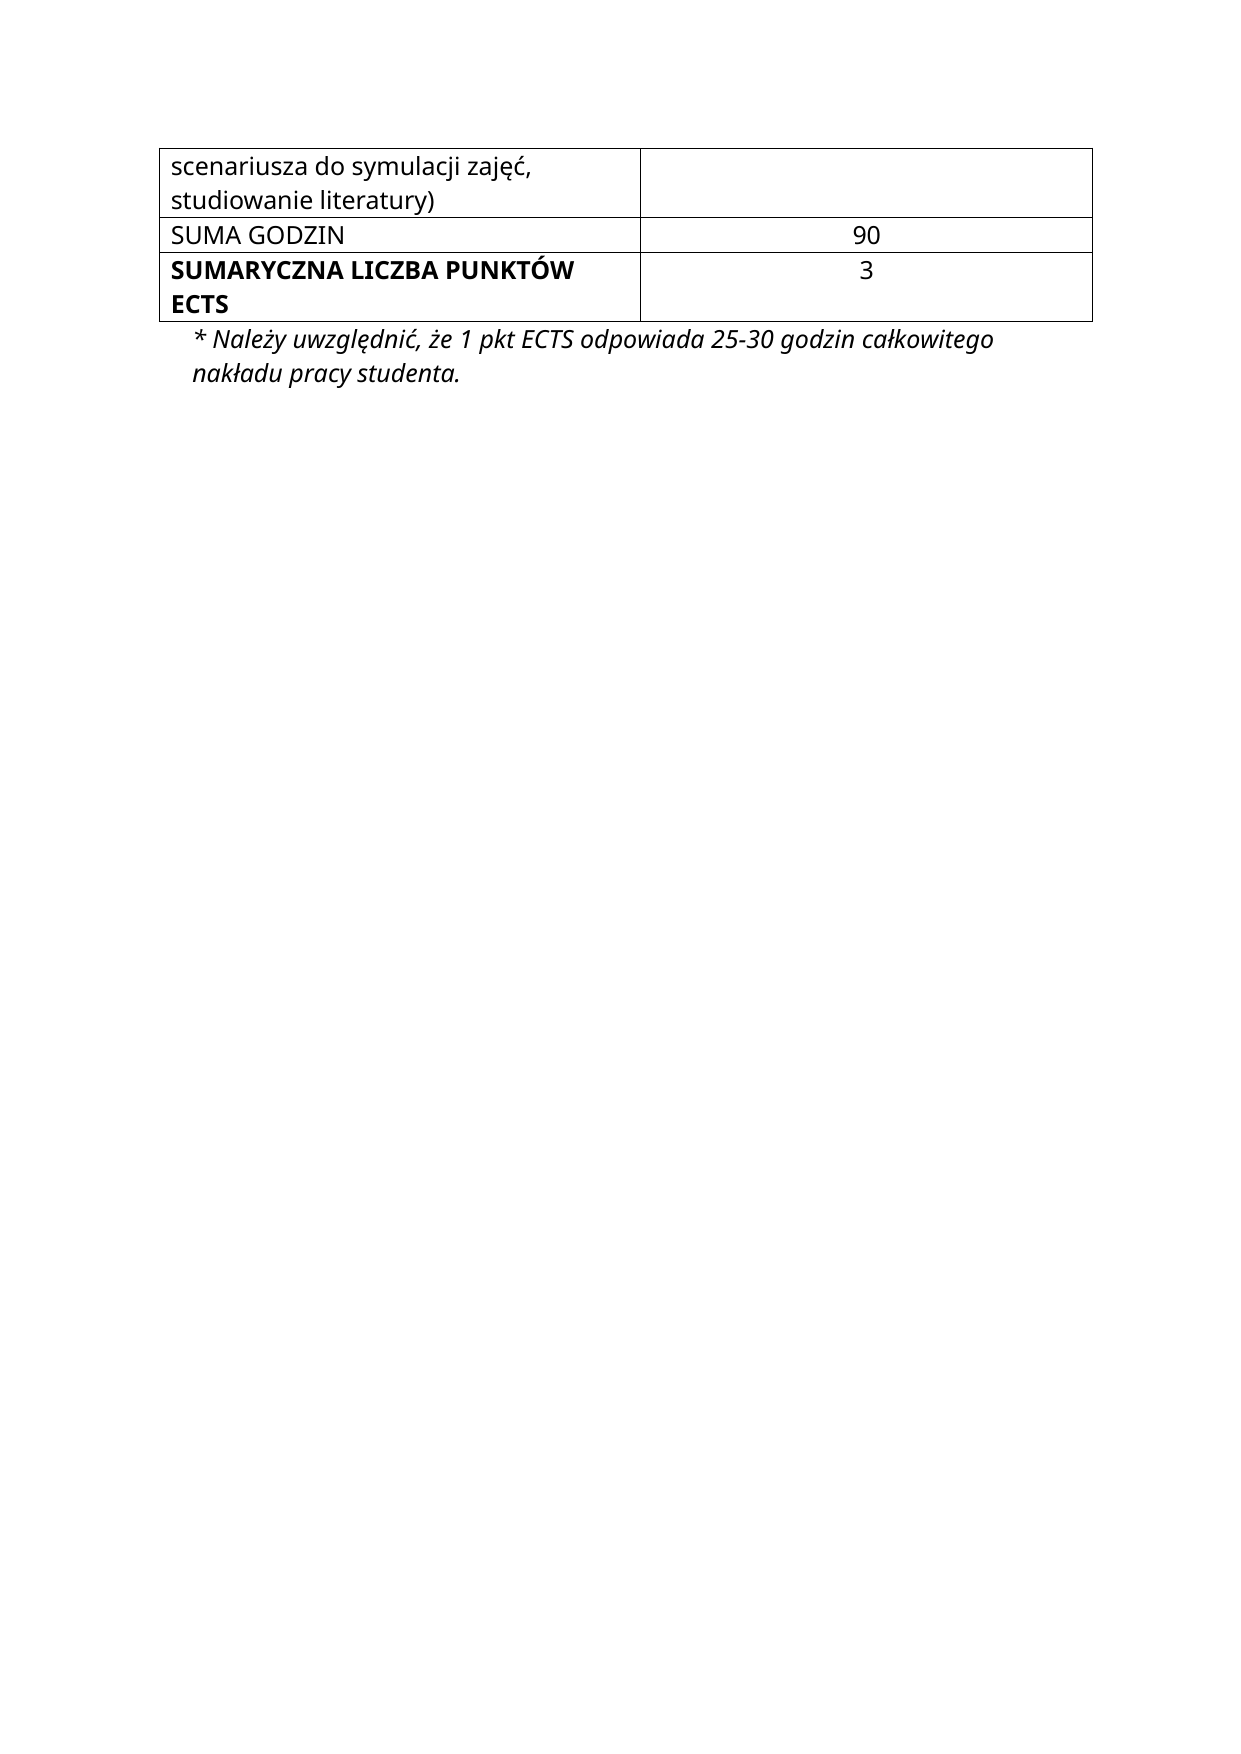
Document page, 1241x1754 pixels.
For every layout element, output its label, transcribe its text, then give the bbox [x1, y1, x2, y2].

table_cell SUMA GODZIN [160, 218, 640, 252]
table_cell 58 [641, 149, 1092, 217]
table_cell SUMARYCZNA LICZBA PUNKTÓW ECTS [160, 253, 640, 321]
table_cell 90 [641, 218, 1092, 252]
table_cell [160, 149, 640, 217]
text * Należy uwzględnić, że 1 pkt ECTS odpowiada 25-30 godzin całkowitego nakładu pracy studenta. [192, 322, 1093, 390]
table_cell 3 [641, 253, 1092, 321]
